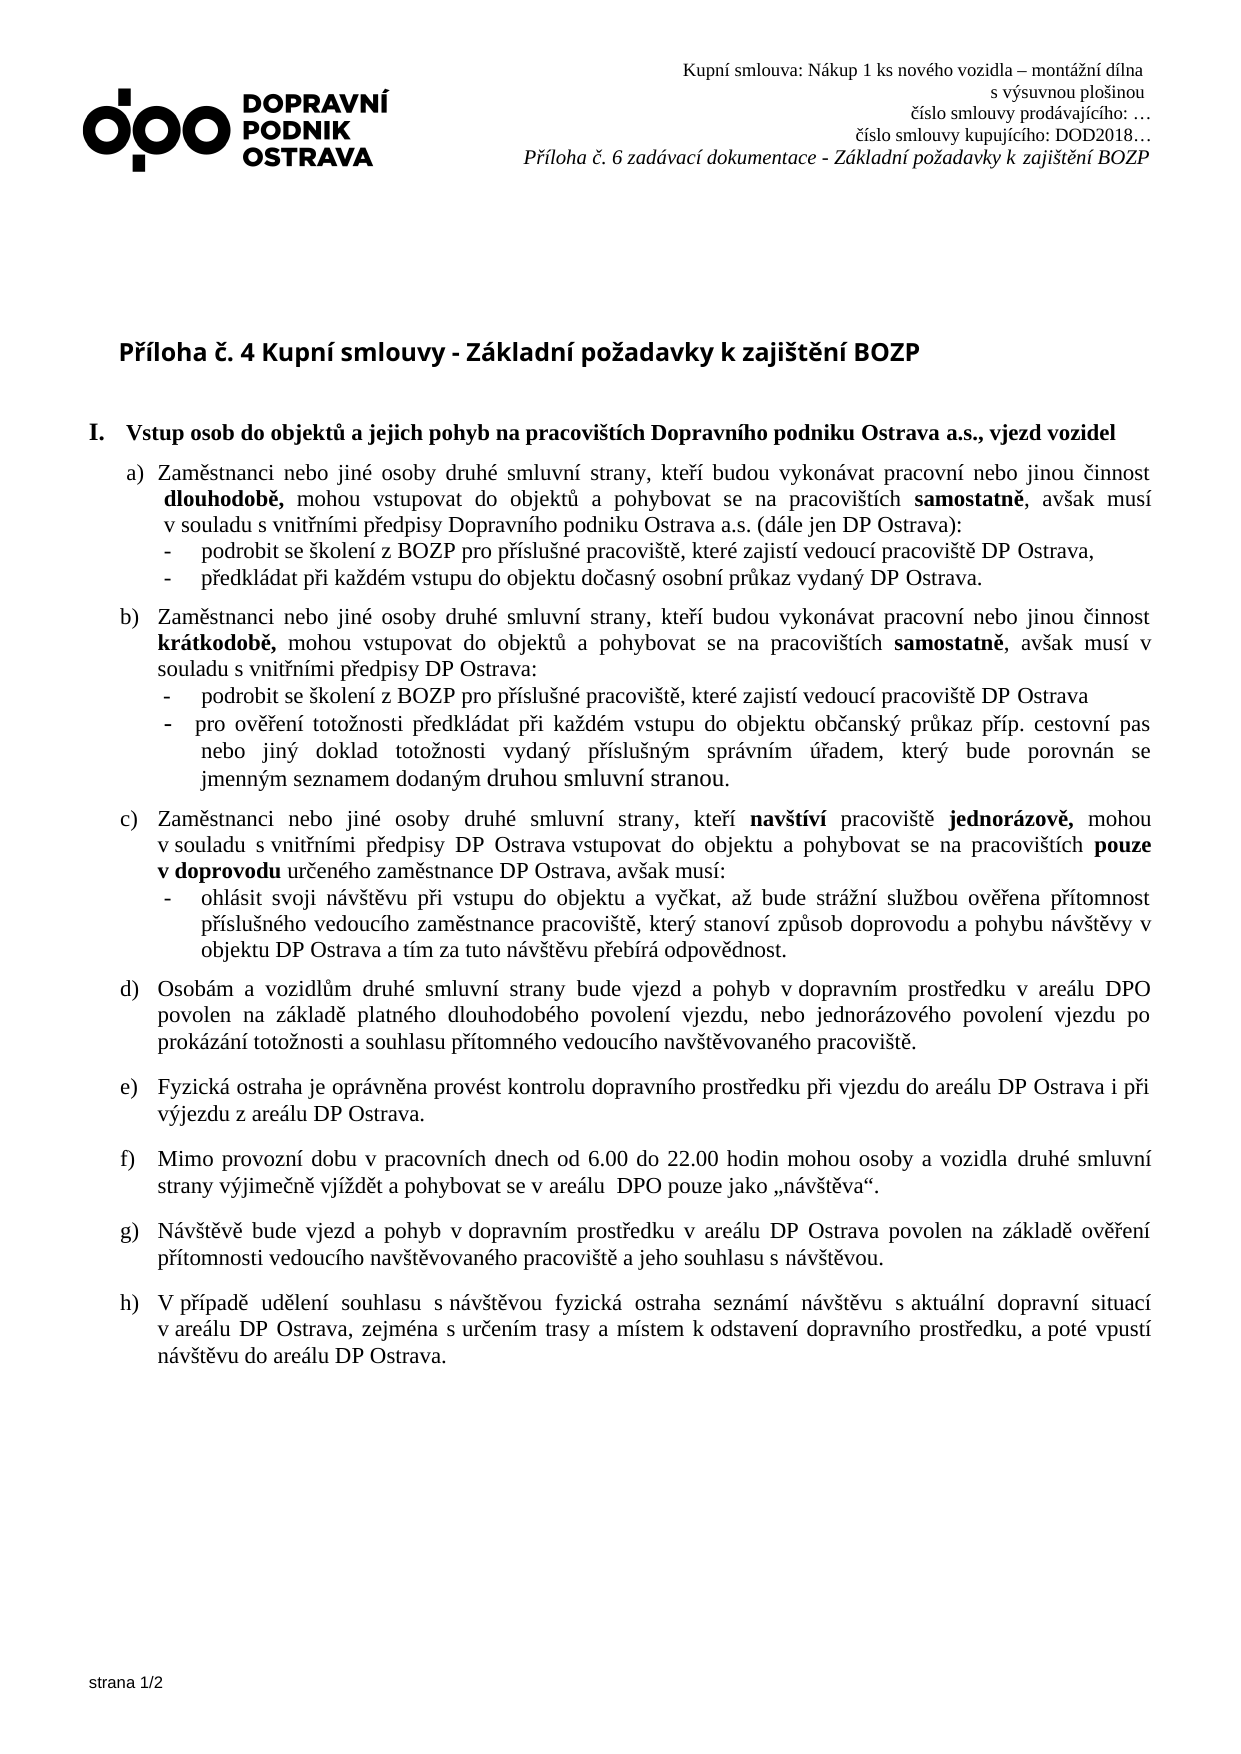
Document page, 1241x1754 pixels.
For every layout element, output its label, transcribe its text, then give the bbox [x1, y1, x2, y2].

list Návštěvě bude vjezd a pohyb v dopravním prostředku v areálu DP Ostrava povolen na základě ověření přítomnosti vedoucího navštěvovaného pracoviště a jeho souhlasu s návštěvou. [120, 1217, 1152, 1270]
subtitle Příloha č. 4 Kupní smlouvy - Základní požadavky k zajištění BOZP [118, 337, 1152, 367]
text - podrobit se školení z BOZP pro příslušné pracoviště, které zajistí vedoucí pracoviště DP Ostrava, [164, 538, 1152, 564]
list V případě udělení souhlasu s návštěvou fyzická ostraha seznámí návštěvu s aktuální dopravní situací v areálu DP Ostrava, zejména s určením trasy a místem k odstavení dopravního prostředku, a poté vpustí návštěvu do areálu DP Ostrava. [120, 1289, 1152, 1368]
list pro ověření totožnosti předkládat při každém vstupu do objektu občanský průkaz příp. cestovní pas nebo jiný doklad totožnosti vydaný příslušným správním úřadem, který bude porovnán se jmenným seznamem dodaným druhou smluvní stranou. [164, 708, 1152, 792]
list Zaměstnanci nebo jiné osoby druhé smluvní strany, kteří navštíví pracoviště jednorázově, mohou v souladu s vnitřními předpisy DP Ostrava vstupovat do objektu a pohybovat se na pracovištích pouze v doprovodu určeného zaměstnance DP Ostrava, avšak musí: [120, 804, 1152, 884]
text - ohlásit svoji návštěvu při vstupu do objektu a vyčkat, až bude strážní službou ověřena přítomnost příslušného vedoucího zaměstnance pracoviště, který stanoví způsob doprovodu a pohybu návštěvy v objektu DP Ostrava a tím za tuto návštěvu přebírá odpovědnost. [164, 884, 1152, 963]
list Mimo provozní dobu v pracovních dnech od 6.00 do 22.00 hodin mohou osoby a vozidla druhé smluvní strany výjimečně vjíždět a pohybovat se v areálu DPO pouze jako „návštěva“. [120, 1145, 1152, 1198]
list Fyzická ostraha je oprávněna provést kontrolu dopravního prostředku při vjezdu do areálu DP Ostrava i při výjezdu z areálu DP Ostrava. [120, 1073, 1152, 1126]
list Osobám a vozidlům druhé smluvní strany bude vjezd a pohyb v dopravním prostředku v areálu DPO povolen na základě platného dlouhodobého povolení vjezdu, nebo jednorázového povolení vjezdu po prokázání totožnosti a souhlasu přítomného vedoucího navštěvovaného pracoviště. [120, 975, 1152, 1054]
list Zaměstnanci nebo jiné osoby druhé smluvní strany, kteří budou vykonávat pracovní nebo jinou činnost dlouhodobě, mohou vstupovat do objektů a pohybovat se na pracovištích samostatně, avšak musí v souladu s vnitřními předpisy Dopravního podniku Ostrava a.s. (dále jen DP Ostrava): [126, 458, 1152, 538]
text I. Vstup osob do objektů a jejich pohyb na pracovištích Dopravního podniku Ostrava a.s., vjezd vozidel [89, 417, 1152, 446]
list Zaměstnanci nebo jiné osoby druhé smluvní strany, kteří budou vykonávat pracovní nebo jinou činnost krátkodobě, mohou vstupovat do objektů a pohybovat se na pracovištích samostatně, avšak musí v souladu s vnitřními předpisy DP Ostrava: [120, 603, 1152, 682]
text - předkládat při každém vstupu do objektu dočasný osobní průkaz vydaný DP Ostrava. [164, 564, 1152, 590]
text - podrobit se školení z BOZP pro příslušné pracoviště, které zajistí vedoucí pracoviště DP Ostrava [157, 682, 1152, 708]
picture [82, 88, 390, 172]
